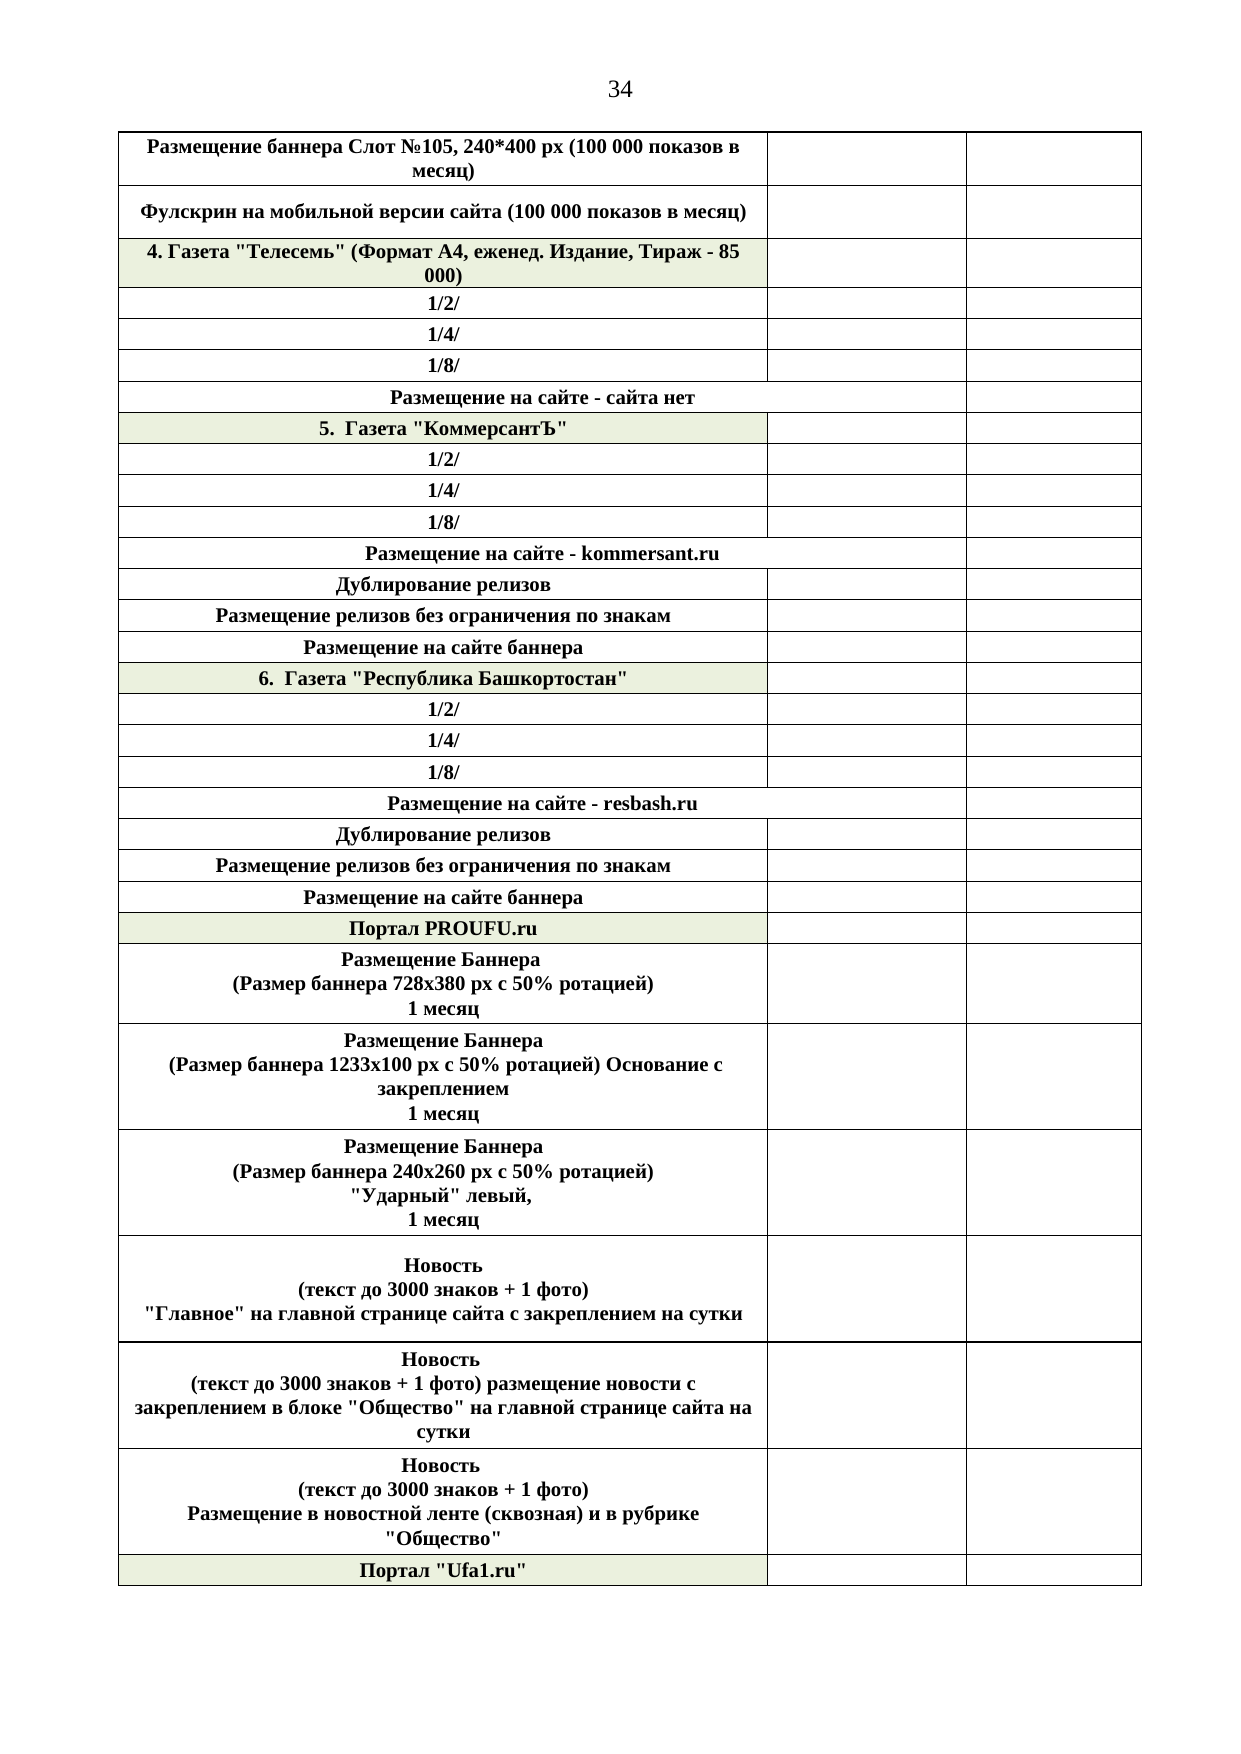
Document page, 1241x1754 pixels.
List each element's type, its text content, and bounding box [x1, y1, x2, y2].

table_cell [967, 663, 1141, 693]
table_cell Портал PROUFU.ru [119, 913, 767, 943]
table_cell Размещение на сайте баннера [119, 882, 767, 912]
table_cell [768, 882, 966, 912]
table_cell [967, 944, 1141, 1023]
table_cell [967, 1130, 1141, 1235]
table_cell [967, 600, 1141, 631]
table_cell [967, 788, 1141, 818]
table_cell [768, 569, 966, 599]
table_cell Размещение Баннера (Размер баннера 1233х100 рх с 50% ротацией) Основание с закреплением 1 месяц [119, 1024, 767, 1129]
table_cell [768, 757, 966, 787]
table_cell [768, 1024, 966, 1129]
table_cell [967, 319, 1141, 349]
table_cell [967, 757, 1141, 787]
table_cell [768, 819, 966, 849]
table_cell [768, 1555, 966, 1585]
table_cell 1/2/ [119, 694, 767, 724]
table_cell [967, 1343, 1141, 1448]
table_cell [768, 133, 966, 184]
table_cell Дублирование релизов [119, 569, 767, 599]
table_cell 1/8/ [119, 757, 767, 787]
table_cell [967, 1236, 1141, 1341]
table_cell Размещение на сайте баннера [119, 632, 767, 662]
table_cell Размещение релизов без ограничения по знакам [119, 600, 767, 631]
table_cell [768, 1343, 966, 1448]
table_cell [967, 850, 1141, 881]
table_cell [967, 239, 1141, 287]
table_cell [768, 725, 966, 756]
table_cell [768, 507, 966, 537]
table_cell [768, 663, 966, 693]
table_cell Размещение релизов без ограничения по знакам [119, 850, 767, 881]
table_cell [967, 819, 1141, 849]
table_cell Новость (текст до 3000 знаков + 1 фото) "Главное" на главной странице сайта с закреплением на сутки [119, 1236, 767, 1341]
table_cell [768, 694, 966, 724]
table_cell [967, 133, 1141, 184]
table_cell [967, 350, 1141, 381]
table_cell 1/4/ [119, 475, 767, 506]
table_cell [768, 413, 966, 443]
table_cell Дублирование релизов [119, 819, 767, 849]
table_cell Размещение на сайте - сайта нет [119, 382, 966, 412]
table_cell Портал "Ufa1.ru" [119, 1555, 767, 1585]
table_cell 5. Газета "КоммерсантЪ" [119, 413, 767, 443]
table_cell [967, 413, 1141, 443]
table_cell 1/4/ [119, 319, 767, 349]
table_cell Размещение на сайте - kommersant.ru [119, 538, 966, 568]
table_cell [967, 186, 1141, 238]
table_cell [967, 725, 1141, 756]
table_cell [768, 444, 966, 474]
table_cell [967, 569, 1141, 599]
table_cell [967, 507, 1141, 537]
table_cell [768, 186, 966, 238]
table_cell Размещение Баннера (Размер баннера 240х260 рх с 50% ротацией) "Ударный" левый, 1 месяц [119, 1130, 767, 1235]
table_cell 1/2/ [119, 444, 767, 474]
table_cell [768, 350, 966, 381]
table_cell 1/8/ [119, 507, 767, 537]
table_cell [967, 444, 1141, 474]
table_cell [967, 538, 1141, 568]
table_cell [967, 382, 1141, 412]
table_cell [768, 600, 966, 631]
table_cell 1/8/ [119, 350, 767, 381]
table_cell [768, 944, 966, 1023]
table_cell [768, 1130, 966, 1235]
table_cell Размещение на сайте - resbash.ru [119, 788, 966, 818]
table_cell [768, 1236, 966, 1341]
table_cell [768, 1449, 966, 1554]
table_cell [768, 475, 966, 506]
table_cell [768, 850, 966, 881]
table_cell [768, 632, 966, 662]
table_cell Новость (текст до 3000 знаков + 1 фото) Размещение в новостной ленте (сквозная) и в рубрике "Общество" [119, 1449, 767, 1554]
table_cell [967, 913, 1141, 943]
table_cell [768, 913, 966, 943]
table_cell [967, 882, 1141, 912]
table_cell 6. Газета "Республика Башкортостан" [119, 663, 767, 693]
table_cell Размещение Баннера (Размер баннера 728х380 рх с 50% ротацией) 1 месяц [119, 944, 767, 1023]
table_cell [967, 475, 1141, 506]
table_cell [967, 632, 1141, 662]
table_cell [967, 288, 1141, 318]
table_cell [768, 239, 966, 287]
table_cell Фулскрин на мобильной версии сайта (100 000 показов в месяц) [119, 186, 767, 238]
table_cell [967, 1024, 1141, 1129]
table_cell 1/2/ [119, 288, 767, 318]
table_cell [768, 319, 966, 349]
table_cell [967, 1449, 1141, 1554]
table_cell 4. Газета "Телесемь" (Формат А4, еженед. Издание, Тираж - 85 000) [119, 239, 767, 287]
table_cell Размещение баннера Слот №105, 240*400 рх (100 000 показов в месяц) [119, 133, 767, 184]
table_cell [967, 1555, 1141, 1585]
table_cell 1/4/ [119, 725, 767, 756]
table_cell [768, 288, 966, 318]
table_cell Новость (текст до 3000 знаков + 1 фото) размещение новости с закреплением в блоке "Общество" на главной странице сайта на сутки [119, 1343, 767, 1448]
table_cell [967, 694, 1141, 724]
